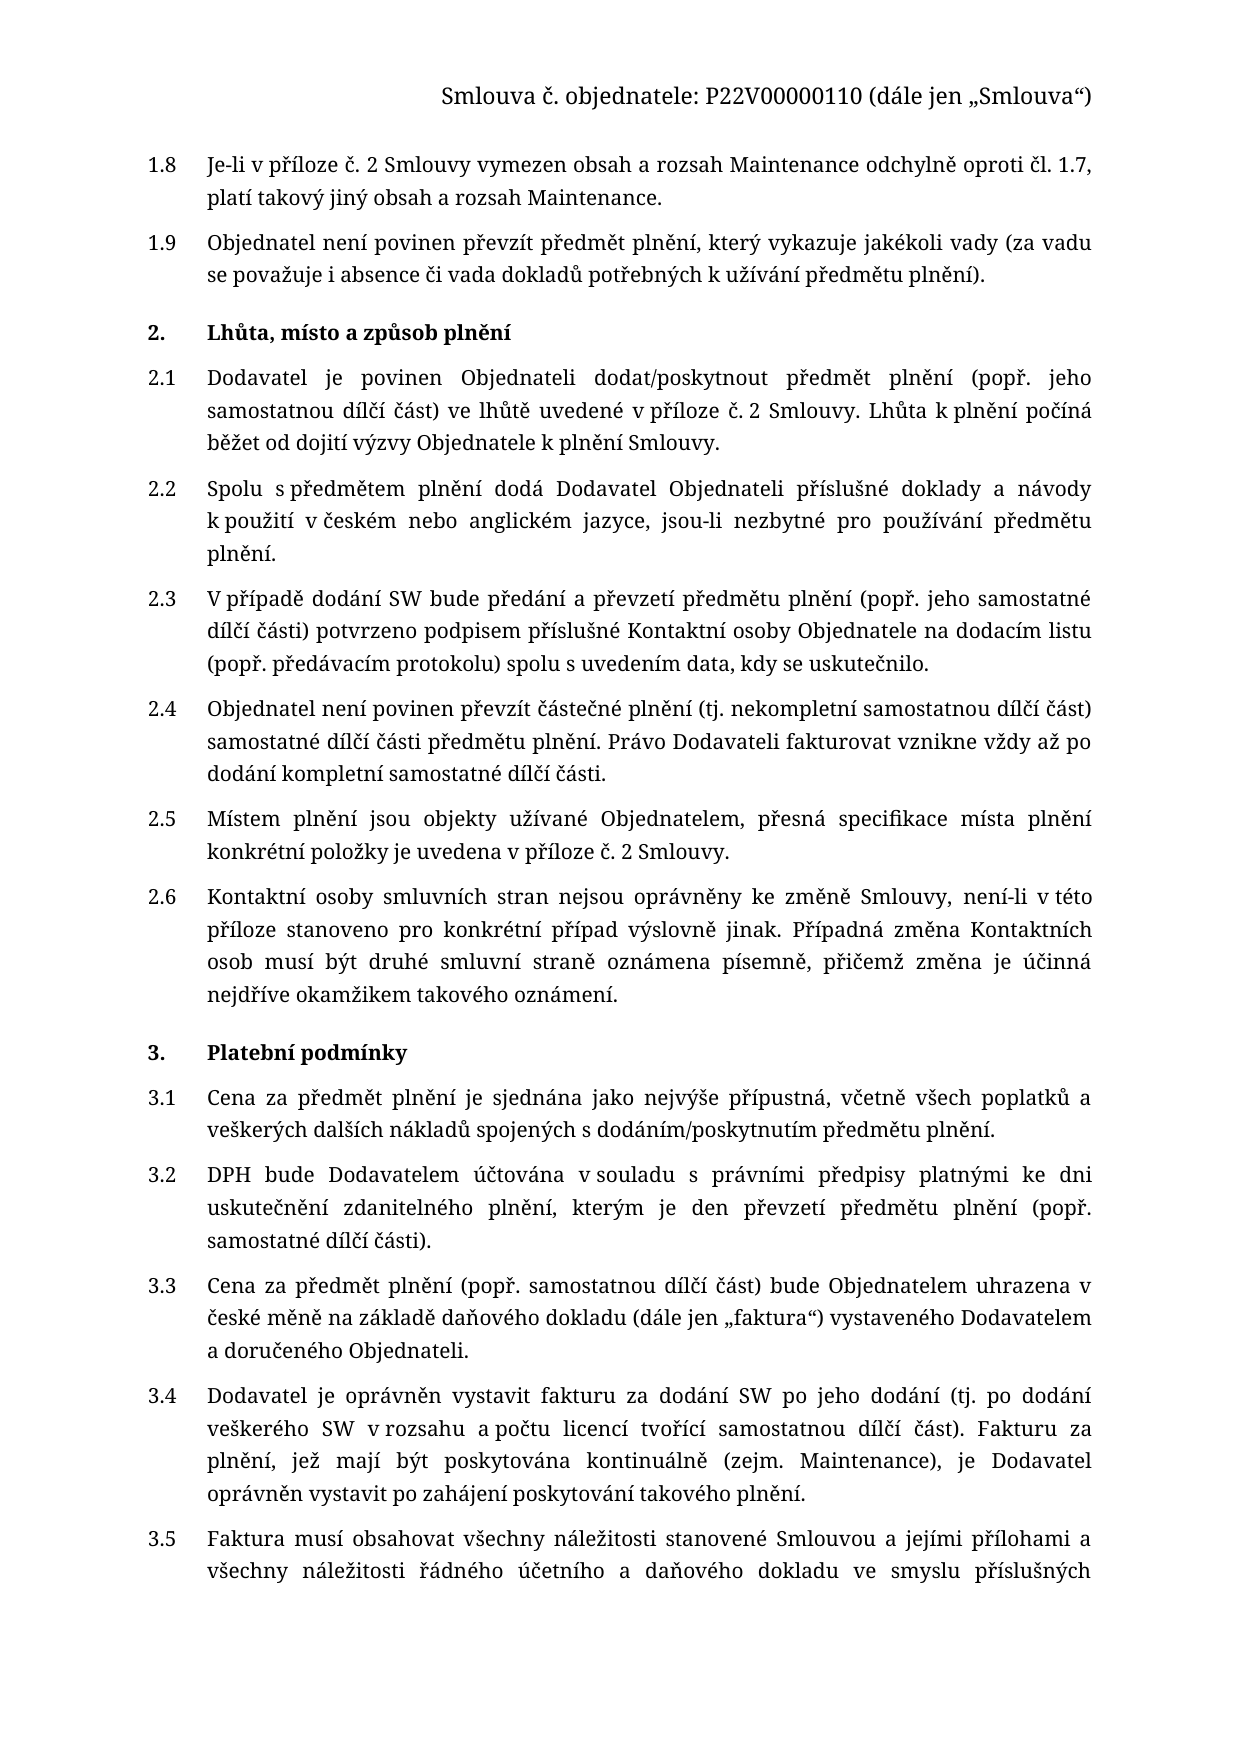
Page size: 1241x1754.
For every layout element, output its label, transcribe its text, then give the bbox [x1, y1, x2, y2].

list Objednatel není povinen převzít předmět plnění, který vykazuje jakékoli vady (za vadu se považuje i absence či vada dokladů potřebných k užívání předmětu plnění). [148, 228, 1092, 289]
list Dodavatel je oprávněn vystavit fakturu za dodání SW po jeho dodání (tj. po dodání veškerého SW v rozsahu a počtu licencí tvořící samostatnou dílčí část). Fakturu za plnění, jež mají být poskytována kontinuálně (zejm. Maintenance), je Dodavatel oprávněn vystavit po zahájení poskytování takového plnění. [148, 1381, 1092, 1507]
list Spolu s předmětem plnění dodá Dodavatel Objednateli příslušné doklady a návody k použití v českém nebo anglickém jazyce, jsou-li nezbytné pro používání předmětu plnění. [148, 474, 1092, 567]
list Objednatel není povinen převzít částečné plnění (tj. nekompletní samostatnou dílčí část) samostatné dílčí části předmětu plnění. Právo Dodavateli fakturovat vznikne vždy až po dodání kompletní samostatné dílčí části. [148, 694, 1092, 788]
list DPH bude Dodavatelem účtována v souladu s právními předpisy platnými ke dni uskutečnění zdanitelného plnění, kterým je den převzetí předmětu plnění (popř. samostatné dílčí části). [148, 1161, 1092, 1254]
list Lhůta, místo a způsob plnění [148, 318, 1092, 347]
list Cena za předmět plnění je sjednána jako nejvýše přípustná, včetně všech poplatků a veškerých dalších nákladů spojených s dodáním/poskytnutím předmětu plnění. [148, 1083, 1092, 1144]
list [148, 1524, 1092, 1585]
list V případě dodání SW bude předání a převzetí předmětu plnění (popř. jeho samostatné dílčí části) potvrzeno podpisem příslušné Kontaktní osoby Objednatele na dodacím listu (popř. předávacím protokolu) spolu s uvedením data, kdy se uskutečnilo. [148, 584, 1092, 678]
list Kontaktní osoby smluvních stran nejsou oprávněny ke změně Smlouvy, není-li v této příloze stanoveno pro konkrétní případ výslovně jinak. Případná změna Kontaktních osob musí být druhé smluvní straně oznámena písemně, přičemž změna je účinná nejdříve okamžikem takového oznámení. [148, 882, 1092, 1008]
list Dodavatel je povinen Objednateli dodat/poskytnout předmět plnění (popř. jeho samostatnou dílčí část) ve lhůtě uvedené v příloze č. 2 Smlouvy. Lhůta k plnění počíná běžet od dojití výzvy Objednatele k plnění Smlouvy. [148, 363, 1092, 457]
list Cena za předmět plnění (popř. samostatnou dílčí část) bude Objednatelem uhrazena v české měně na základě daňového dokladu (dále jen „faktura“) vystaveného Dodavatelem a doručeného Objednateli. [148, 1271, 1092, 1364]
list Platební podmínky [148, 1038, 1092, 1066]
list Místem plnění jsou objekty užívané Objednatelem, přesná specifikace místa plnění konkrétní položky je uvedena v příloze č. 2 Smlouvy. [148, 804, 1092, 866]
list Je-li v příloze č. 2 Smlouvy vymezen obsah a rozsah Maintenance odchylně oproti čl. 1.7, platí takový jiný obsah a rozsah Maintenance. [148, 150, 1092, 211]
